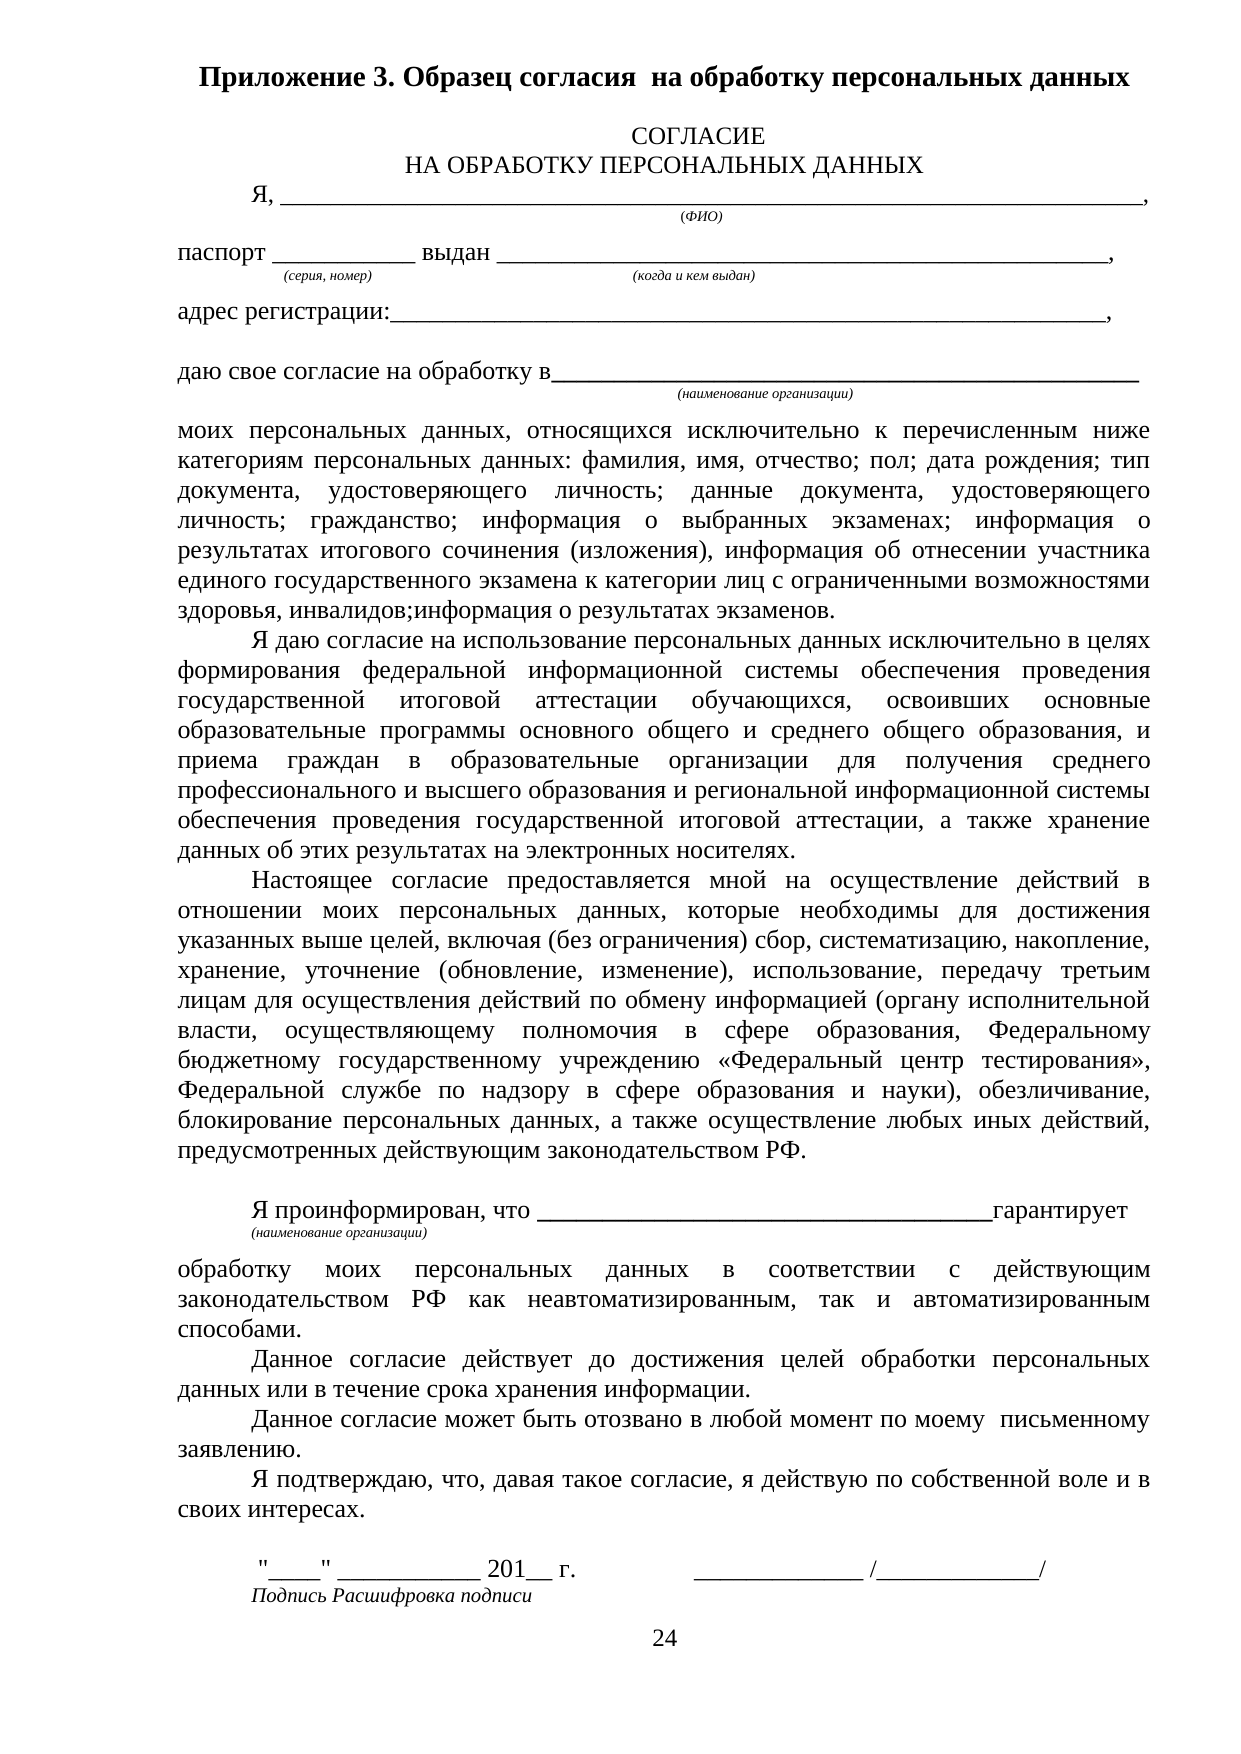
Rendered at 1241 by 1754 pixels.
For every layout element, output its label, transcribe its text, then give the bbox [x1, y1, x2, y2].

text Настоящее согласие предоставляется мной на осуществление действий в отношении моих персональных данных, которые необходимы для достижения указанных выше целей, включая (без ограничения) сбор, систематизацию, накопление, хранение, уточнение (обновление, изменение), использование, передачу третьим лицам для осуществления действий по обмену информацией (органу исполнительной власти, осуществляющему полномочия в сфере образования, Федеральному бюджетному государственному учреждению «Федеральный центр тестирования», Федеральной службе по надзору в сфере образования и науки), обезличивание, блокирование персональных данных, а также осуществление любых иных действий, предусмотренных действующим законодательством РФ. [177, 864, 1152, 1164]
text (наименование организации) [177, 385, 1152, 414]
text Я, _____________________________________________________________________, [177, 179, 1152, 208]
text даю свое согласие на обработку в_______________________________________________ [177, 355, 1152, 385]
text обработку моих персональных данных в соответствии с действующим законодательством РФ как неавтоматизированным, так и автоматизированным способами. [177, 1253, 1152, 1343]
text адрес регистрации:_______________________________________________________, [177, 295, 1152, 325]
text Приложение 3. Образец согласия на обработку персональных данных [177, 59, 1152, 93]
text Данное согласие действует до достижения целей обработки персональных данных или в течение срока хранения информации. [177, 1343, 1152, 1403]
text (серия, номер) (когда и кем выдан) [177, 266, 1152, 295]
text Я проинформирован, что ___________________________________гарантирует [177, 1194, 1152, 1224]
text Данное согласие может быть отозвано в любой момент по моему письменному заявлению. [177, 1403, 1152, 1463]
text СОГЛАСИЕ НА ОБРАБОТКУ ПЕРСОНАЛЬНЫХ ДАННЫХ [177, 121, 1152, 179]
text (наименование организации) [177, 1224, 1152, 1253]
text паспорт ___________ выдан _______________________________________________, [177, 236, 1152, 266]
text Подпись Расшифровка подписи [177, 1583, 1152, 1607]
text моих персональных данных, относящихся исключительно к перечисленным ниже категориям персональных данных: фамилия, имя, отчество; пол; дата рождения; тип документа, удостоверяющего личность; данные документа, удостоверяющего личность; гражданство; информация о выбранных экзаменах; информация о результатах итогового сочинения (изложения), информация об отнесении участника единого государственного экзамена к категории лиц с ограниченными возможностями здоровья, инвалидов;информация о результатах экзаменов. [177, 414, 1152, 624]
text Я подтверждаю, что, давая такое согласие, я действую по собственной воле и в своих интересах. [177, 1463, 1152, 1523]
text "____" ___________ 201__ г. _____________ /_____________/ [177, 1553, 1152, 1583]
text (ФИО) [177, 208, 1152, 236]
text Я даю согласие на использование персональных данных исключительно в целях формирования федеральной информационной системы обеспечения проведения государственной итоговой аттестации обучающихся, освоивших основные образовательные программы основного общего и среднего общего образования, и приема граждан в образовательные организации для получения среднего профессионального и высшего образования и региональной информационной системы обеспечения проведения государственной итоговой аттестации, а также хранение данных об этих результатах на электронных носителях. [177, 624, 1152, 864]
